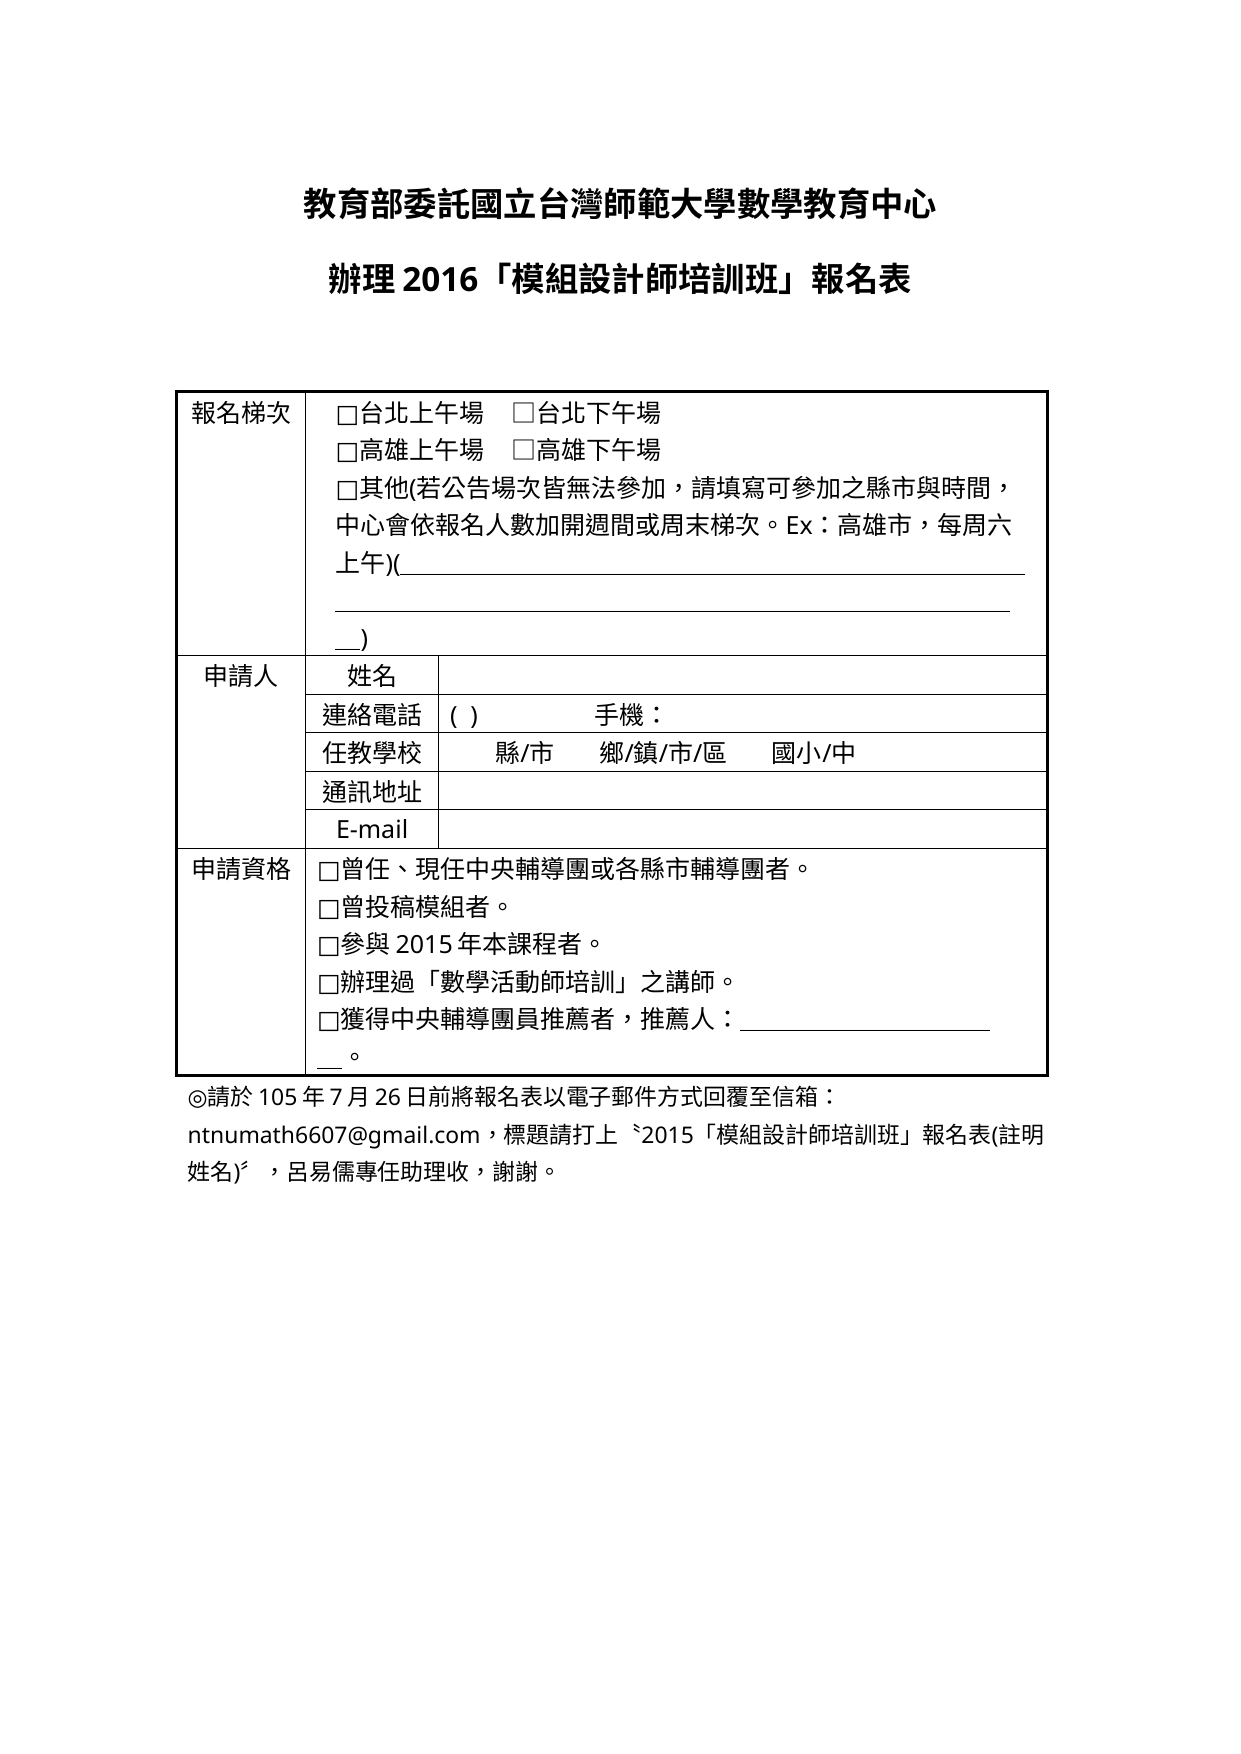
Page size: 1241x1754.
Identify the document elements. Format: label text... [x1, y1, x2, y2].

table_cell 連絡電話 [306, 695, 438, 732]
table_cell 姓名 [306, 656, 438, 694]
table_cell [439, 772, 1046, 809]
table_cell [439, 810, 1046, 848]
table_cell 縣/市 鄉/鎮/市/區 國小/中 [439, 733, 1046, 771]
table_cell 任教學校 [306, 733, 438, 771]
table_header □台北上午場 □台北下午場 □高雄上午場 □高雄下午場 □其他(若公告場次皆無法參加，請填寫可參加之縣市與時間，中心會依報名人數加開週間或周末梯次。Ex：高雄市，每周六上午)(＿＿＿＿＿＿＿＿＿＿＿＿＿＿＿＿＿＿＿＿＿＿＿＿＿＿＿＿＿＿＿＿＿＿＿＿＿＿＿＿＿＿＿＿＿＿＿＿＿＿＿＿＿) [306, 393, 1046, 655]
table_cell E-mail [306, 810, 438, 848]
text 教育部委託國立台灣師範大學數學教育中心 [187, 164, 1053, 239]
table_cell 通訊地址 [306, 772, 438, 809]
text ◎請於105年7月26日前將報名表以電子郵件方式回覆至信箱：ntnumath6607@gmail.com，標題請打上〝2015「模組設計師培訓班」報名表(註明姓名)〞，呂易儒專任助理收，謝謝。 [187, 1077, 1053, 1189]
table_cell ( ) 手機： [439, 695, 1046, 732]
table_cell [439, 656, 1046, 694]
text 辦理2016「模組設計師培訓班」報名表 [187, 239, 1053, 314]
table_cell 申請資格 [178, 849, 305, 1074]
table_cell □曾任、現任中央輔導團或各縣市輔導團者。 □曾投稿模組者。 □參與2015年本課程者。 □辦理過「數學活動師培訓」之講師。 □獲得中央輔導團員推薦者，推薦人：＿＿＿＿＿＿＿＿＿＿＿。 [306, 849, 1046, 1074]
table_header 報名梯次 [178, 393, 305, 655]
table_cell 申請人 [178, 656, 305, 848]
